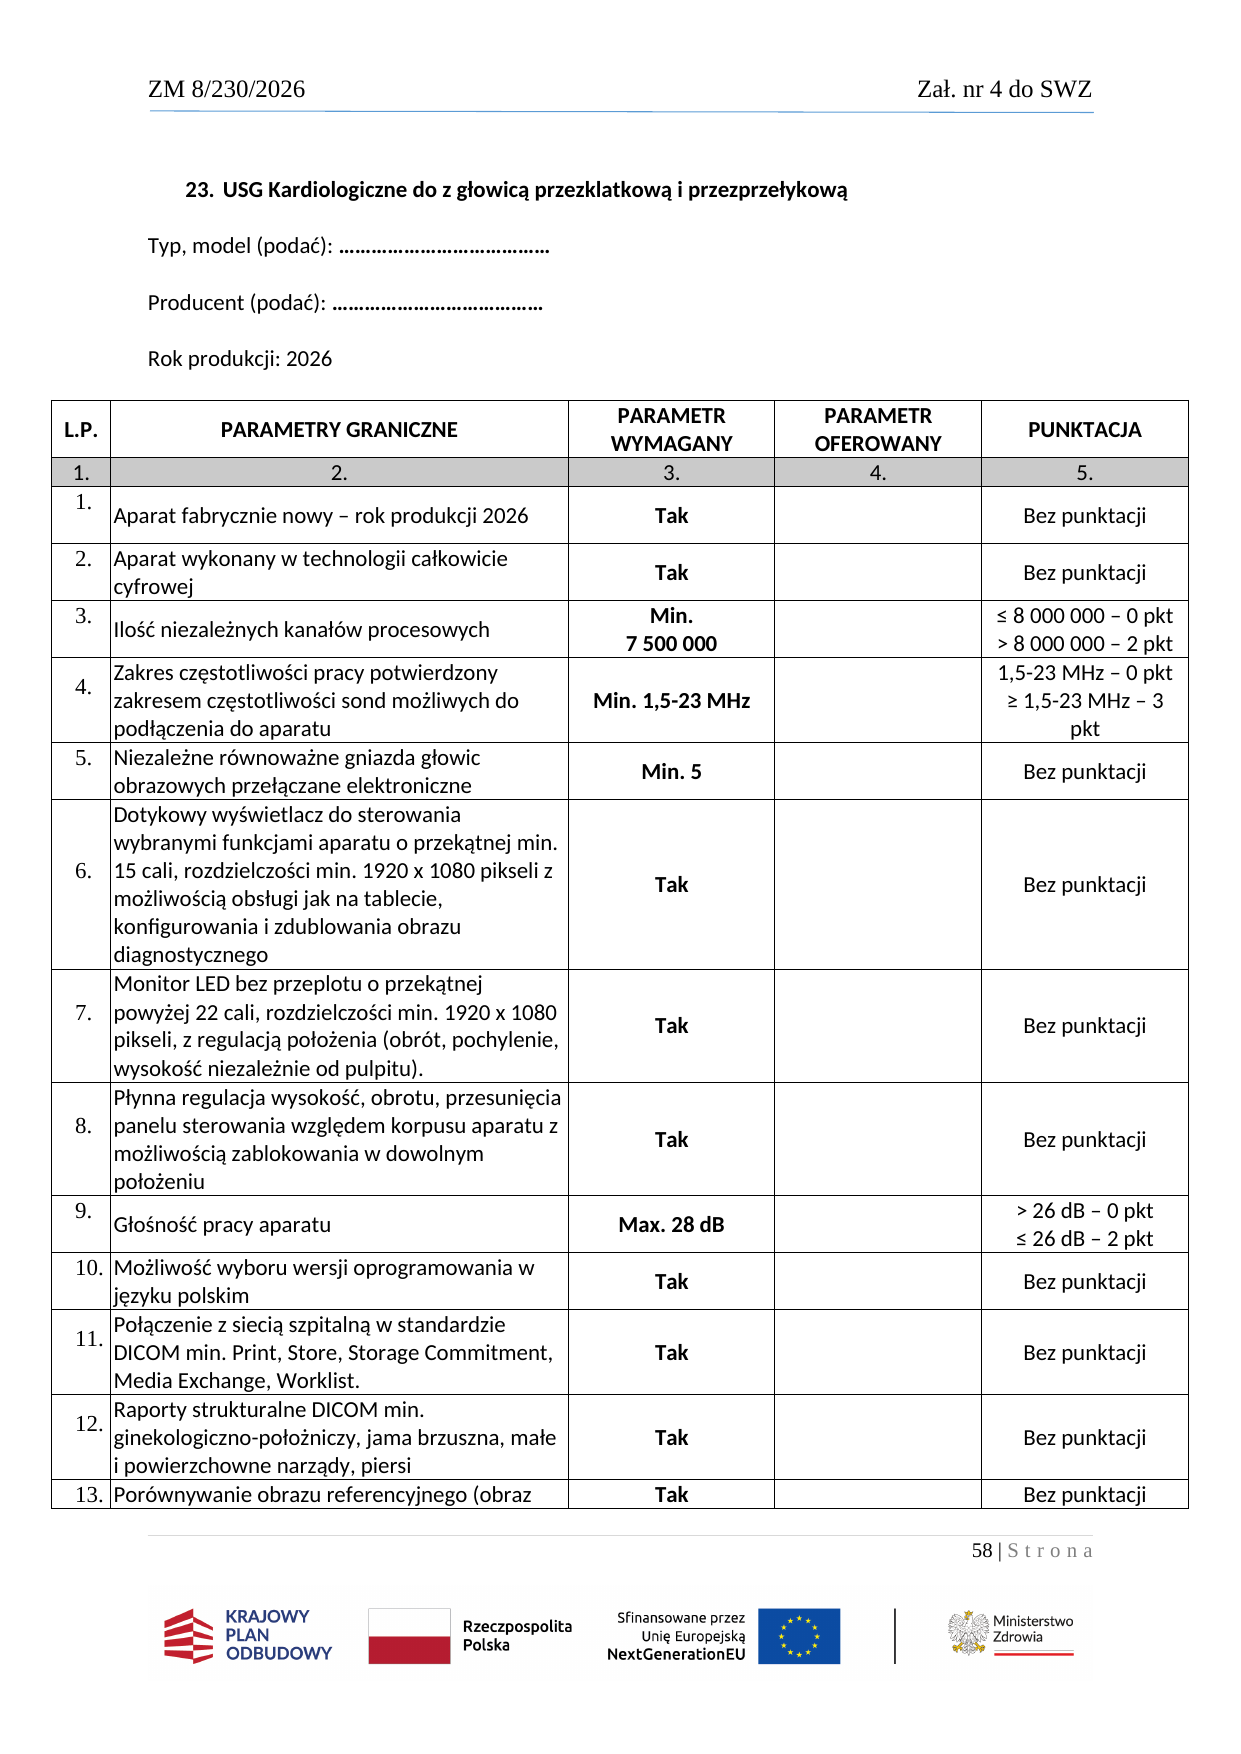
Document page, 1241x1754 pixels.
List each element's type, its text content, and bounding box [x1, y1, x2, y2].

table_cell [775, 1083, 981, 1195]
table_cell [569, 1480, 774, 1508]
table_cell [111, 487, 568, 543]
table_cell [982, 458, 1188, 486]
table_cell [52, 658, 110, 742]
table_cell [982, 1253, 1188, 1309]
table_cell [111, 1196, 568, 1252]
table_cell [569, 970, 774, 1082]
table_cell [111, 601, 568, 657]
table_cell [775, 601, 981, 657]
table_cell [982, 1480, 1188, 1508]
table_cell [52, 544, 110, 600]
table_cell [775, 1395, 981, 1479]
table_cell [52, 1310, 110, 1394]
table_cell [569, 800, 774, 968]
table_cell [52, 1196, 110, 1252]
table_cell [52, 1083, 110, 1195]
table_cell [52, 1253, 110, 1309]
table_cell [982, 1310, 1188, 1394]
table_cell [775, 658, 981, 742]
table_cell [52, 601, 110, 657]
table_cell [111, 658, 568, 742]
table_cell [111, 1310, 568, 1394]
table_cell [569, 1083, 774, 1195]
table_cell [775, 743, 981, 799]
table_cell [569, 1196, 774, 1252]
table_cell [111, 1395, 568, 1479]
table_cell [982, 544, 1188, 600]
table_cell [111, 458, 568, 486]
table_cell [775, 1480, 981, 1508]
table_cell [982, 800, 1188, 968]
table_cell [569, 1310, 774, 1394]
subtitle Rok produkcji: 2026 [148, 344, 1093, 372]
list USG Kardiologiczne do z głowicą przezklatkową i przezprzełykową [185, 176, 1093, 204]
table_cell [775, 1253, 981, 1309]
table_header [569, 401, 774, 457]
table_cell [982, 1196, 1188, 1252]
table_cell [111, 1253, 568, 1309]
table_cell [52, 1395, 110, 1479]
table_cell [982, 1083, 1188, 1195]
subtitle Typ, model (podać): ………………………………… [148, 232, 1093, 260]
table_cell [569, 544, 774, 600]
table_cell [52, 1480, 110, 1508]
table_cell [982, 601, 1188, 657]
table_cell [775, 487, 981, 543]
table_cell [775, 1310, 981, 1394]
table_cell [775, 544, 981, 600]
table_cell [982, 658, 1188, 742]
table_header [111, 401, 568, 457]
subtitle Producent (podać): ………………………………… [148, 288, 1093, 316]
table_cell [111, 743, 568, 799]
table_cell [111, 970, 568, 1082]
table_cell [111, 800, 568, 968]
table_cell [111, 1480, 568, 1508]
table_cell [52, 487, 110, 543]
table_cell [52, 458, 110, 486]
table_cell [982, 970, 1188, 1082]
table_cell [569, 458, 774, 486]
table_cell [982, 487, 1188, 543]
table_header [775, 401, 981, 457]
picture [147, 1585, 1093, 1681]
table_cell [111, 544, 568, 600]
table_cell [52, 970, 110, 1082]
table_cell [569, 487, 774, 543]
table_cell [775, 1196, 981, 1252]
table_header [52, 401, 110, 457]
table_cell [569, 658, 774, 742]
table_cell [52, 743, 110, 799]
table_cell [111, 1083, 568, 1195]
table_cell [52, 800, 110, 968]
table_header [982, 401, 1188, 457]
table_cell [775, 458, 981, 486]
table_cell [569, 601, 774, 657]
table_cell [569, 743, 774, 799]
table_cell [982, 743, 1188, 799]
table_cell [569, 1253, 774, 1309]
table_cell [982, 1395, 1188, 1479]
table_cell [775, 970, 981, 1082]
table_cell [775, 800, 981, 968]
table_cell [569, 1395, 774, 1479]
